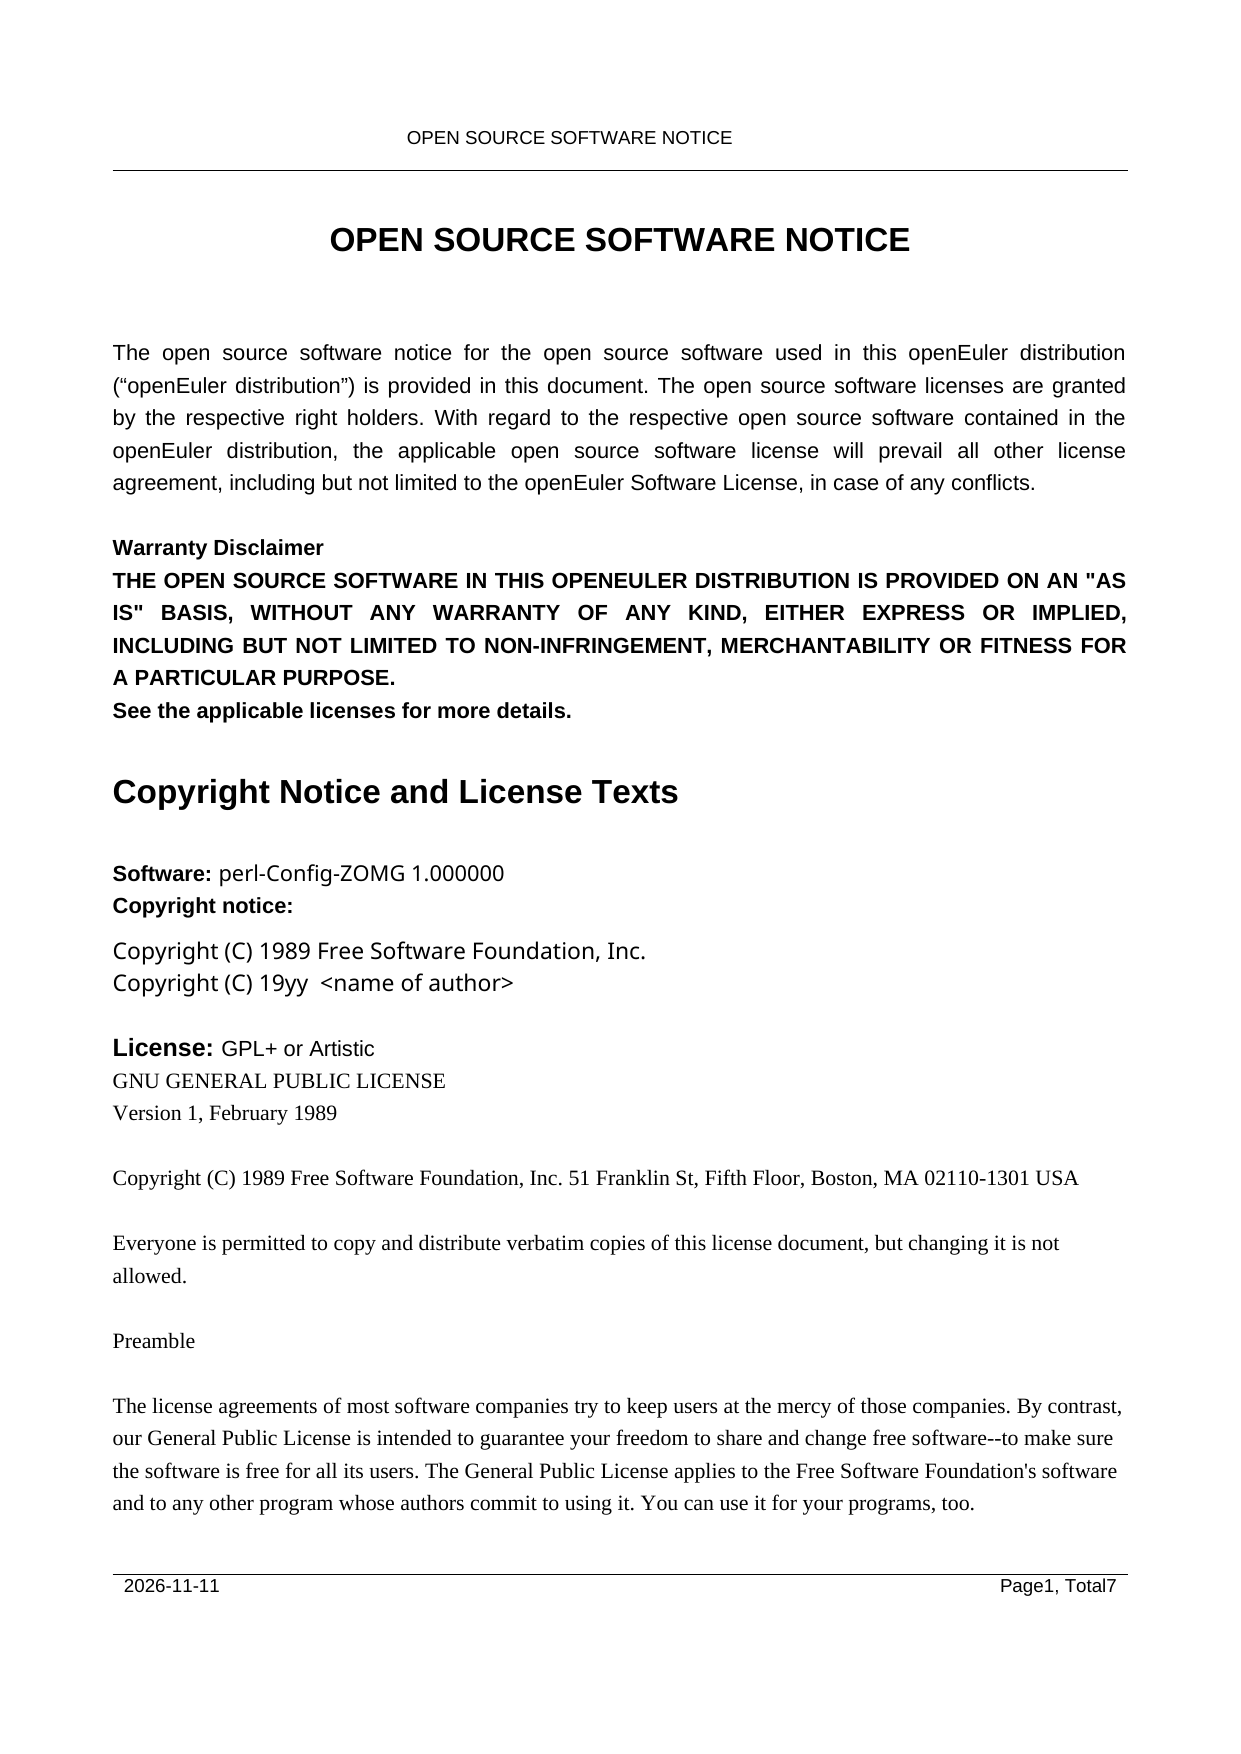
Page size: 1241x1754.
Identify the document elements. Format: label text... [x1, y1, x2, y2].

text License: GPL+ or Artistic [112, 1031, 1128, 1064]
text OPEN SOURCE SOFTWARE NOTICE [112, 206, 1128, 271]
text Copyright (C) 1989 Free Software Foundation, Inc. Copyright (C) 19yy <name of author> [112, 934, 1128, 1031]
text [112, 1064, 1128, 1519]
text Copyright notice: [112, 889, 1128, 921]
text Warranty Disclaimer [112, 531, 1128, 564]
text Copyright Notice and License Texts [112, 759, 1128, 824]
title Software: perl-Config-ZOMG 1.000000 [112, 856, 1128, 889]
text THE OPEN SOURCE SOFTWARE IN THIS OPENEULER DISTRIBUTION IS PROVIDED ON AN "AS IS" BASIS, WITHOUT ANY WARRANTY OF ANY KIND, EITHER EXPRESS OR IMPLIED, INCLUDING BUT NOT LIMITED TO NON-INFRINGEMENT, MERCHANTABILITY OR FITNESS FOR A PARTICULAR PURPOSE. See the applicable licenses for more details. [112, 564, 1128, 726]
text The open source software notice for the open source software used in this openEuler distribution (“openEuler distribution”) is provided in this document. The open source software licenses are granted by the respective right holders. With regard to the respective open source software contained in the openEuler distribution, the applicable open source software license will prevail all other license agreement, including but not limited to the openEuler Software License, in case of any conflicts. [112, 336, 1128, 499]
